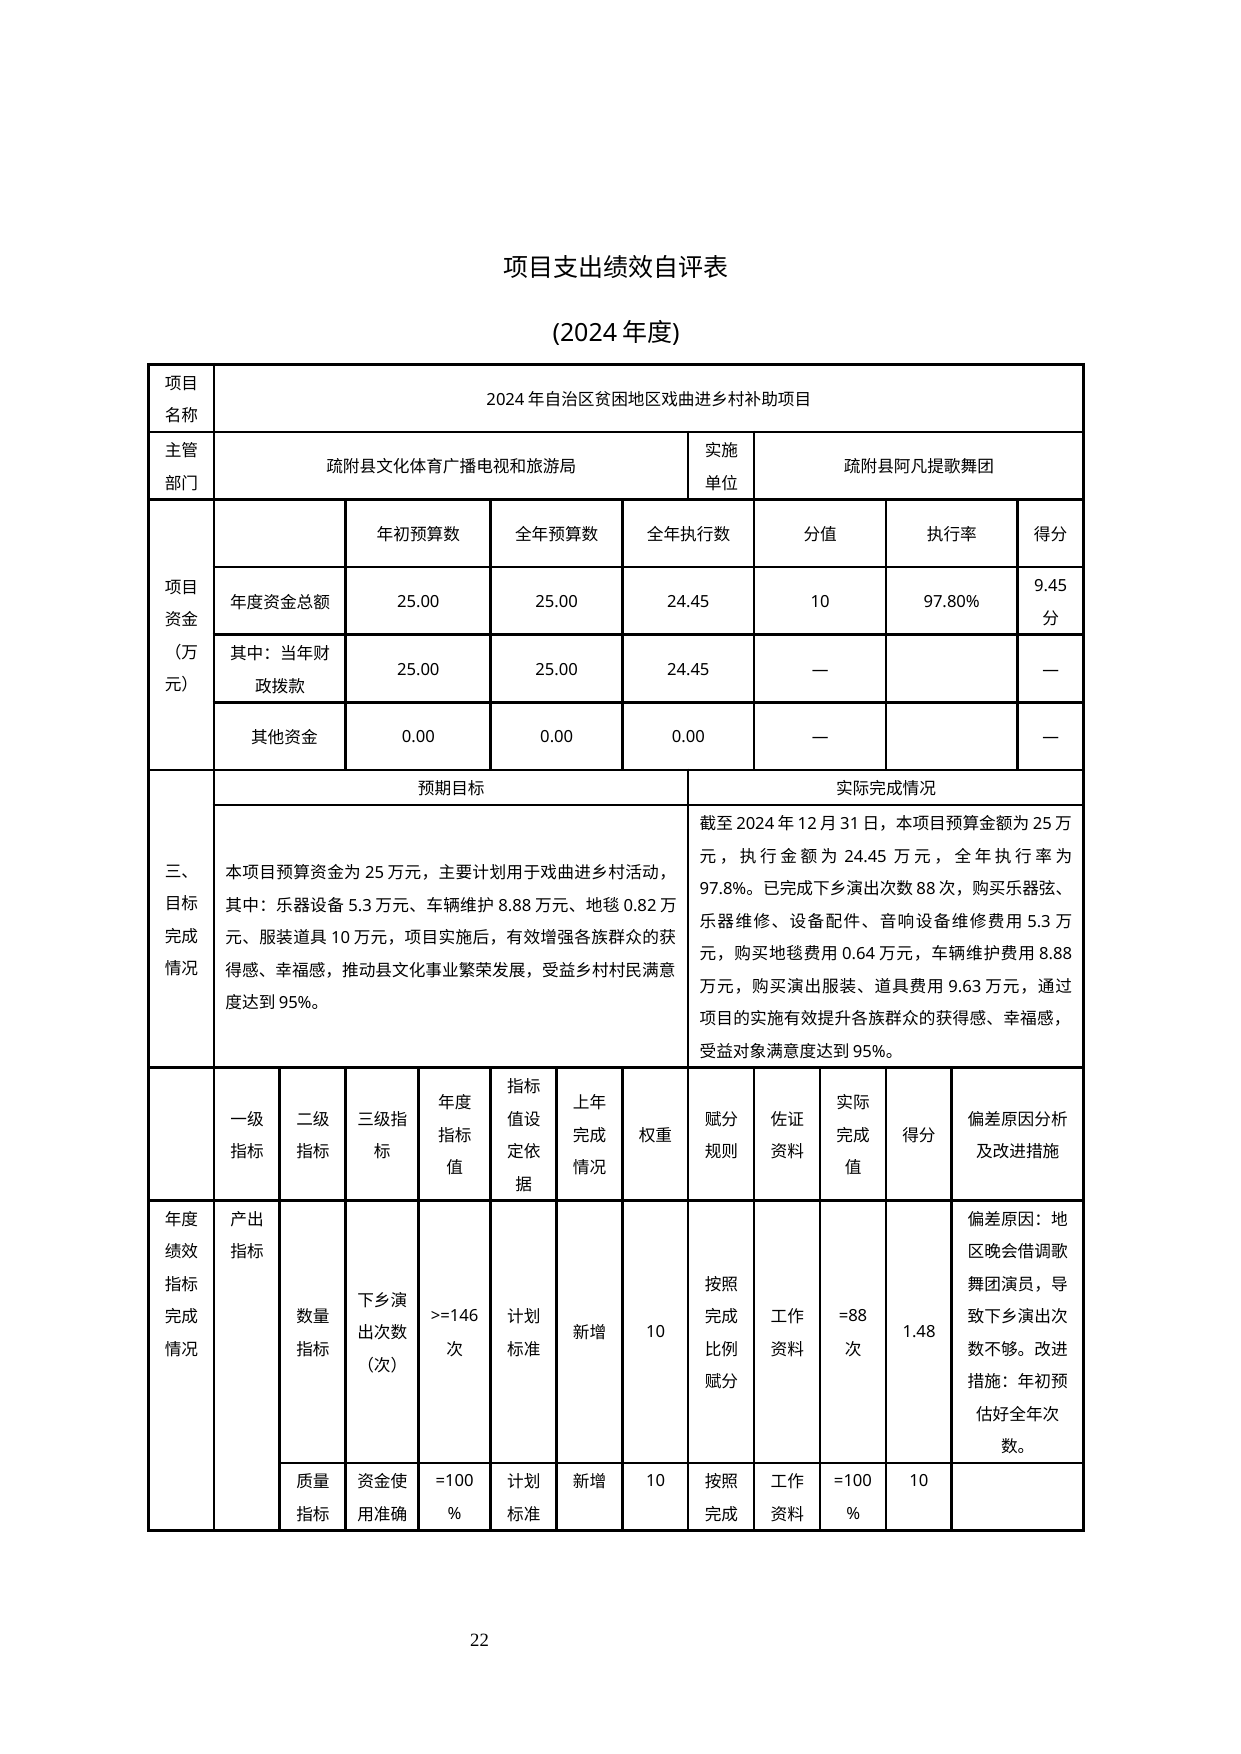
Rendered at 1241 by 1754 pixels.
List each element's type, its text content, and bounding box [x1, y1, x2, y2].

table_cell 年度资金总额 [215, 568, 344, 633]
table_cell 偏差原因：地区晚会借调歌舞团演员，导致下乡演出次数不够。改进措施：年初预估好全年次数。 [953, 1202, 1082, 1461]
table_cell 24.45 [624, 568, 753, 633]
table_cell 指标值设定依据 [492, 1069, 555, 1199]
table_cell — [755, 636, 885, 701]
table_cell 10 [624, 1202, 687, 1461]
table_cell 2024年自治区贫困地区戏曲进乡村补助项目 [215, 366, 1082, 431]
table_cell 计划标准 [492, 1464, 555, 1529]
table_cell 年初预算数 [347, 501, 489, 566]
table_cell 主管部门 [150, 433, 213, 498]
table_cell 工作资料 [755, 1202, 819, 1461]
table_cell 按照完成比例赋分 [689, 1202, 753, 1461]
table_cell 三、目标完成情况 [150, 771, 213, 1066]
table_cell 质量指标 [281, 1464, 344, 1529]
table_cell 本项目预算资金为25万元，主要计划用于戏曲进乡村活动，其中：乐器设备5.3万元、车辆维护8.88万元、地毯0.82万元、服装道具10万元，项目实施后，有效增强各族群众的获得感、幸福感，推动县文化事业繁荣发展，受益乡村村民满意度达到95%。 [215, 806, 687, 1066]
table_cell 24.45 [624, 636, 753, 701]
table_cell 工作资料 [755, 1464, 819, 1529]
table_cell 10 [624, 1464, 687, 1529]
table_cell 赋分规则 [689, 1069, 753, 1199]
table_cell 产出指标 [215, 1202, 278, 1529]
table_cell [150, 1069, 213, 1199]
table_cell 年度指标值 [420, 1069, 489, 1199]
table_cell — [755, 704, 885, 768]
table_cell 新增 [558, 1464, 621, 1529]
table_cell 计划标准 [492, 1202, 555, 1461]
table_cell 25.00 [347, 568, 489, 633]
table_cell =100% [420, 1464, 489, 1529]
table_cell 得分 [1019, 501, 1082, 566]
table_cell 年度绩效指标完成情况 [150, 1202, 213, 1529]
table_cell 1.48 [887, 1202, 950, 1461]
table_cell 数量指标 [281, 1202, 344, 1461]
table_cell 实际完成值 [821, 1069, 885, 1199]
table_cell 一级指标 [215, 1069, 278, 1199]
table_cell 得分 [887, 1069, 950, 1199]
table_cell 项目名称 [150, 366, 213, 431]
table_cell 新增 [558, 1202, 621, 1461]
table_cell 分值 [755, 501, 885, 566]
table_cell 其他资金 [215, 704, 344, 768]
table_cell >=146次 [420, 1202, 489, 1461]
table_cell 全年预算数 [492, 501, 621, 566]
table_cell [887, 704, 1016, 768]
table_cell — [1019, 704, 1082, 768]
table_cell 预期目标 [215, 771, 687, 804]
table_cell 25.00 [492, 636, 621, 701]
table_cell 下乡演出次数（次） [347, 1202, 417, 1461]
table_cell 实际完成情况 [689, 771, 1082, 804]
table_cell (2024年度) [148, 298, 1083, 363]
table_cell 25.00 [347, 636, 489, 701]
table_cell 执行率 [887, 501, 1016, 566]
table_cell 0.00 [347, 704, 489, 768]
table_cell 实施单位 [689, 433, 753, 498]
table_cell 二级指标 [281, 1069, 344, 1199]
table_cell 疏附县文化体育广播电视和旅游局 [215, 433, 687, 498]
table_cell 疏附县阿凡提歌舞团 [755, 433, 1082, 498]
table_cell 其中：当年财政拨款 [215, 636, 344, 701]
table_cell 10 [887, 1464, 950, 1529]
table_cell =100% [821, 1464, 885, 1529]
table_cell 三级指标 [347, 1069, 417, 1199]
table_cell 全年执行数 [624, 501, 753, 566]
table_cell [887, 636, 1016, 701]
table_cell 9.45分 [1019, 568, 1082, 633]
table_cell [215, 501, 344, 566]
table_cell 佐证资料 [755, 1069, 819, 1199]
table_cell 10 [755, 568, 885, 633]
table_cell 偏差原因分析及改进措施 [953, 1069, 1082, 1199]
table_header 项目支出绩效自评表 [148, 233, 1083, 298]
table_cell — [1019, 636, 1082, 701]
table_cell 项目资金 （万元） [150, 501, 213, 768]
table_cell 截至2024年12月31日，本项目预算金额为25万元，执行金额为24.45万元，全年执行率为97.8%。已完成下乡演出次数88次，购买乐器弦、乐器维修、设备配件、音响设备维修费用5.3万元，购买地毯费用0.64万元，车辆维护费用8.88万元，购买演出服装、道具费用9.63万元，通过项目的实施有效提升各族群众的获得感、幸福感，受益对象满意度达到95%。 [689, 806, 1082, 1066]
table_cell 97.80% [887, 568, 1016, 633]
table_cell 按照完成比例赋分 [689, 1464, 753, 1529]
table_cell 0.00 [492, 704, 621, 768]
table_cell =88次 [821, 1202, 885, 1461]
table_cell 0.00 [624, 704, 753, 768]
table_cell 25.00 [492, 568, 621, 633]
table_cell 上年完成情况 [558, 1069, 621, 1199]
table_cell [953, 1464, 1082, 1529]
table_cell 资金使用准确率（%） [347, 1464, 417, 1529]
table_cell 权重 [624, 1069, 687, 1199]
